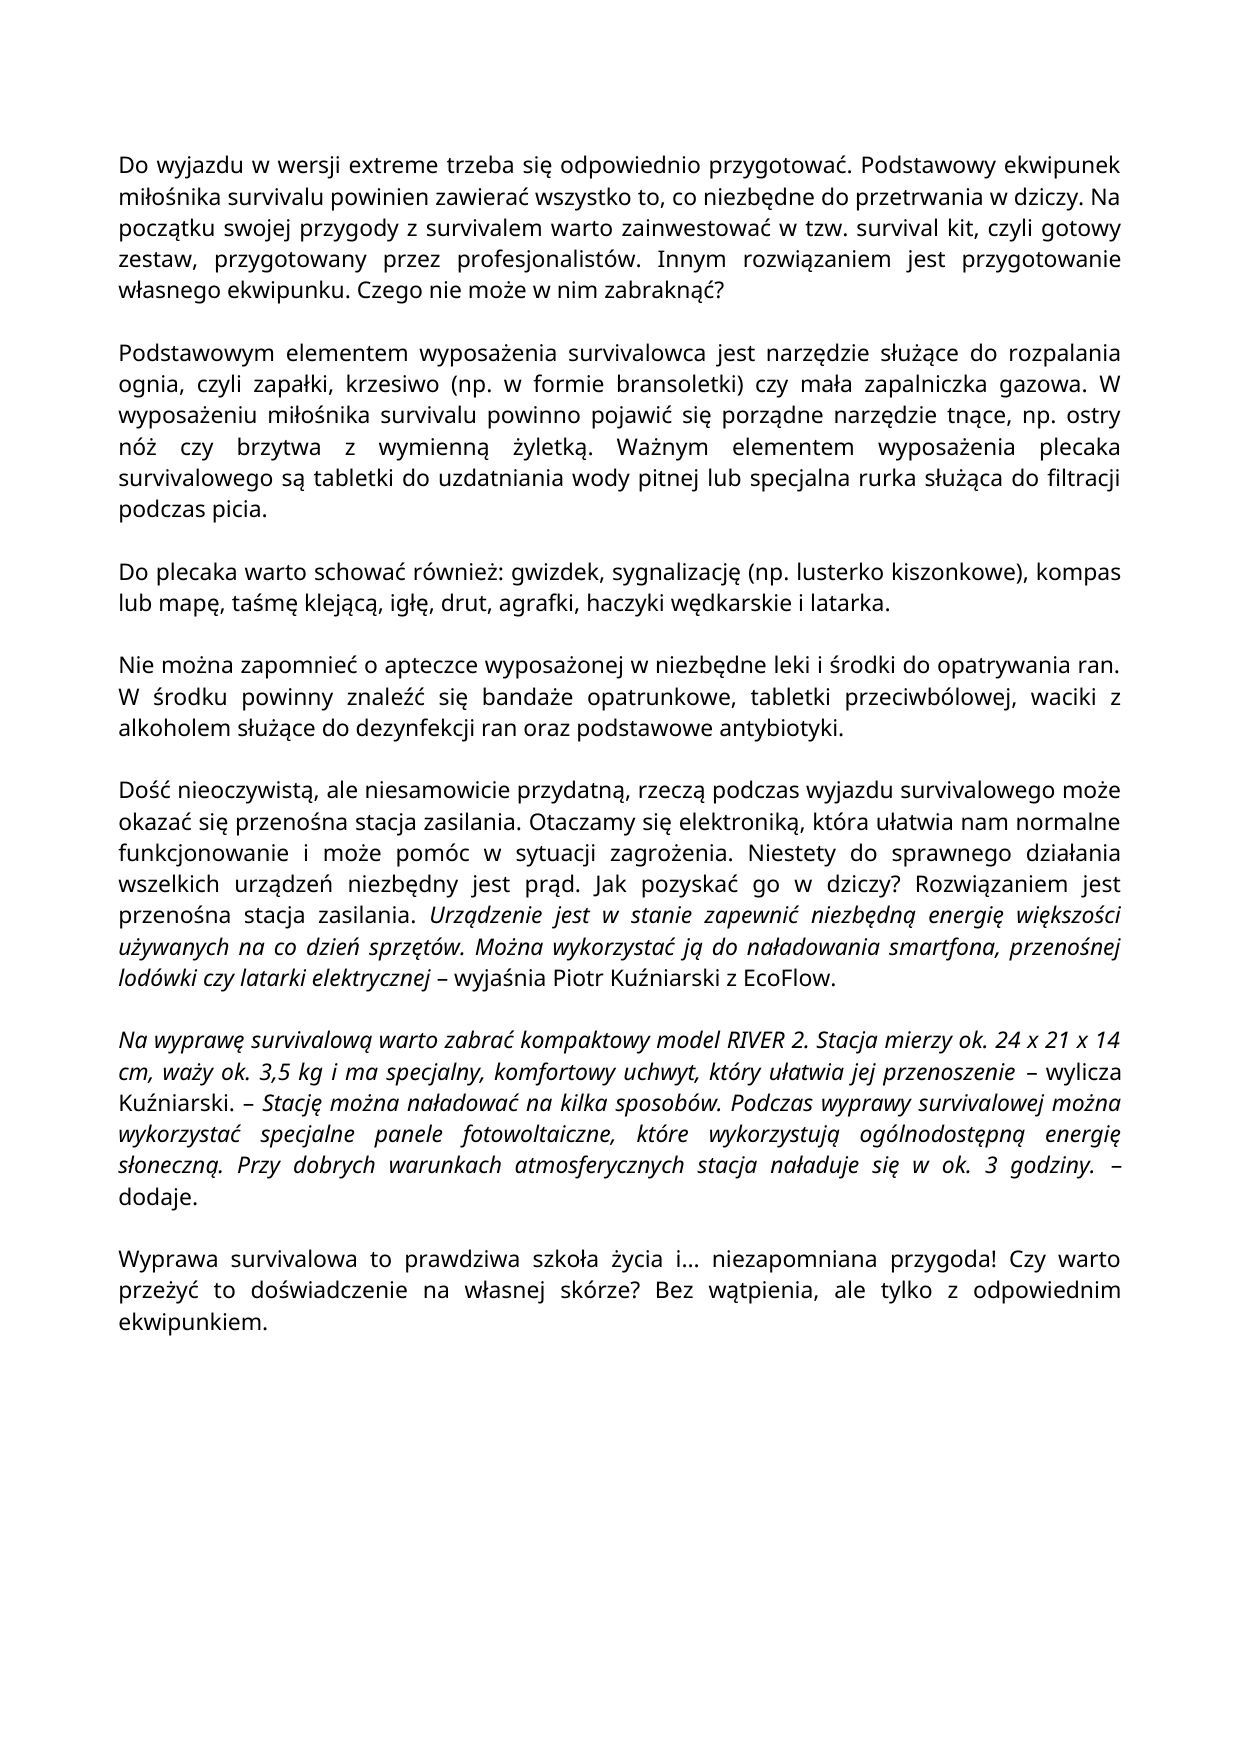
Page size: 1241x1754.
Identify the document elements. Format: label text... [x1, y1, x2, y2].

text Wyprawa survivalowa to prawdziwa szkoła życia i… niezapomniana przygoda! Czy warto przeżyć to doświadczenie na własnej skórze? Bez wątpienia, ale tylko z odpowiednim ekwipunkiem. [118, 1243, 1122, 1337]
text Dość nieoczywistą, ale niesamowicie przydatną, rzeczą podczas wyjazdu survivalowego może okazać się przenośna stacja zasilania. Otaczamy się elektroniką, która ułatwia nam normalne funkcjonowanie i może pomóc w sytuacji zagrożenia. Niestety do sprawnego działania wszelkich urządzeń niezbędny jest prąd. Jak pozyskać go w dziczy? Rozwiązaniem jest przenośna stacja zasilania. Urządzenie jest w stanie zapewnić niezbędną energię większości używanych na co dzień sprzętów. Można wykorzystać ją do naładowania smartfona, przenośnej lodówki czy latarki elektrycznej – wyjaśnia Piotr Kuźniarski z EcoFlow. [118, 774, 1122, 993]
text Nie można zapomnieć o apteczce wyposażonej w niezbędne leki i środki do opatrywania ran. W środku powinny znaleźć się bandaże opatrunkowe, tabletki przeciwbólowej, waciki z alkoholem służące do dezynfekcji ran oraz podstawowe antybiotyki. [118, 649, 1122, 743]
text Do wyjazdu w wersji extreme trzeba się odpowiednio przygotować. Podstawowy ekwipunek miłośnika survivalu powinien zawierać wszystko to, co niezbędne do przetrwania w dziczy. Na początku swojej przygody z survivalem warto zainwestować w tzw. survival kit, czyli gotowy zestaw, przygotowany przez profesjonalistów. Innym rozwiązaniem jest przygotowanie własnego ekwipunku. Czego nie może w nim zabraknąć? [118, 149, 1122, 306]
text Podstawowym elementem wyposażenia survivalowca jest narzędzie służące do rozpalania ognia, czyli zapałki, krzesiwo (np. w formie bransoletki) czy mała zapalniczka gazowa. W wyposażeniu miłośnika survivalu powinno pojawić się porządne narzędzie tnące, np. ostry nóż czy brzytwa z wymienną żyletką. Ważnym elementem wyposażenia plecaka survivalowego są tabletki do uzdatniania wody pitnej lub specjalna rurka służąca do filtracji podczas picia. [118, 337, 1122, 524]
text Do plecaka warto schować również: gwizdek, sygnalizację (np. lusterko kiszonkowe), kompas lub mapę, taśmę klejącą, igłę, drut, agrafki, haczyki wędkarskie i latarka. [118, 556, 1122, 618]
text Na wyprawę survivalową warto zabrać kompaktowy model RIVER 2. Stacja mierzy ok. 24 x 21 x 14 cm, waży ok. 3,5 kg i ma specjalny, komfortowy uchwyt, który ułatwia jej przenoszenie – wylicza Kuźniarski. – Stację można naładować na kilka sposobów. Podczas wyprawy survivalowej można wykorzystać specjalne panele fotowoltaiczne, które wykorzystują ogólnodostępną energię słoneczną. Przy dobrych warunkach atmosferycznych stacja naładuje się w ok. 3 godziny. – dodaje. [118, 1024, 1122, 1212]
